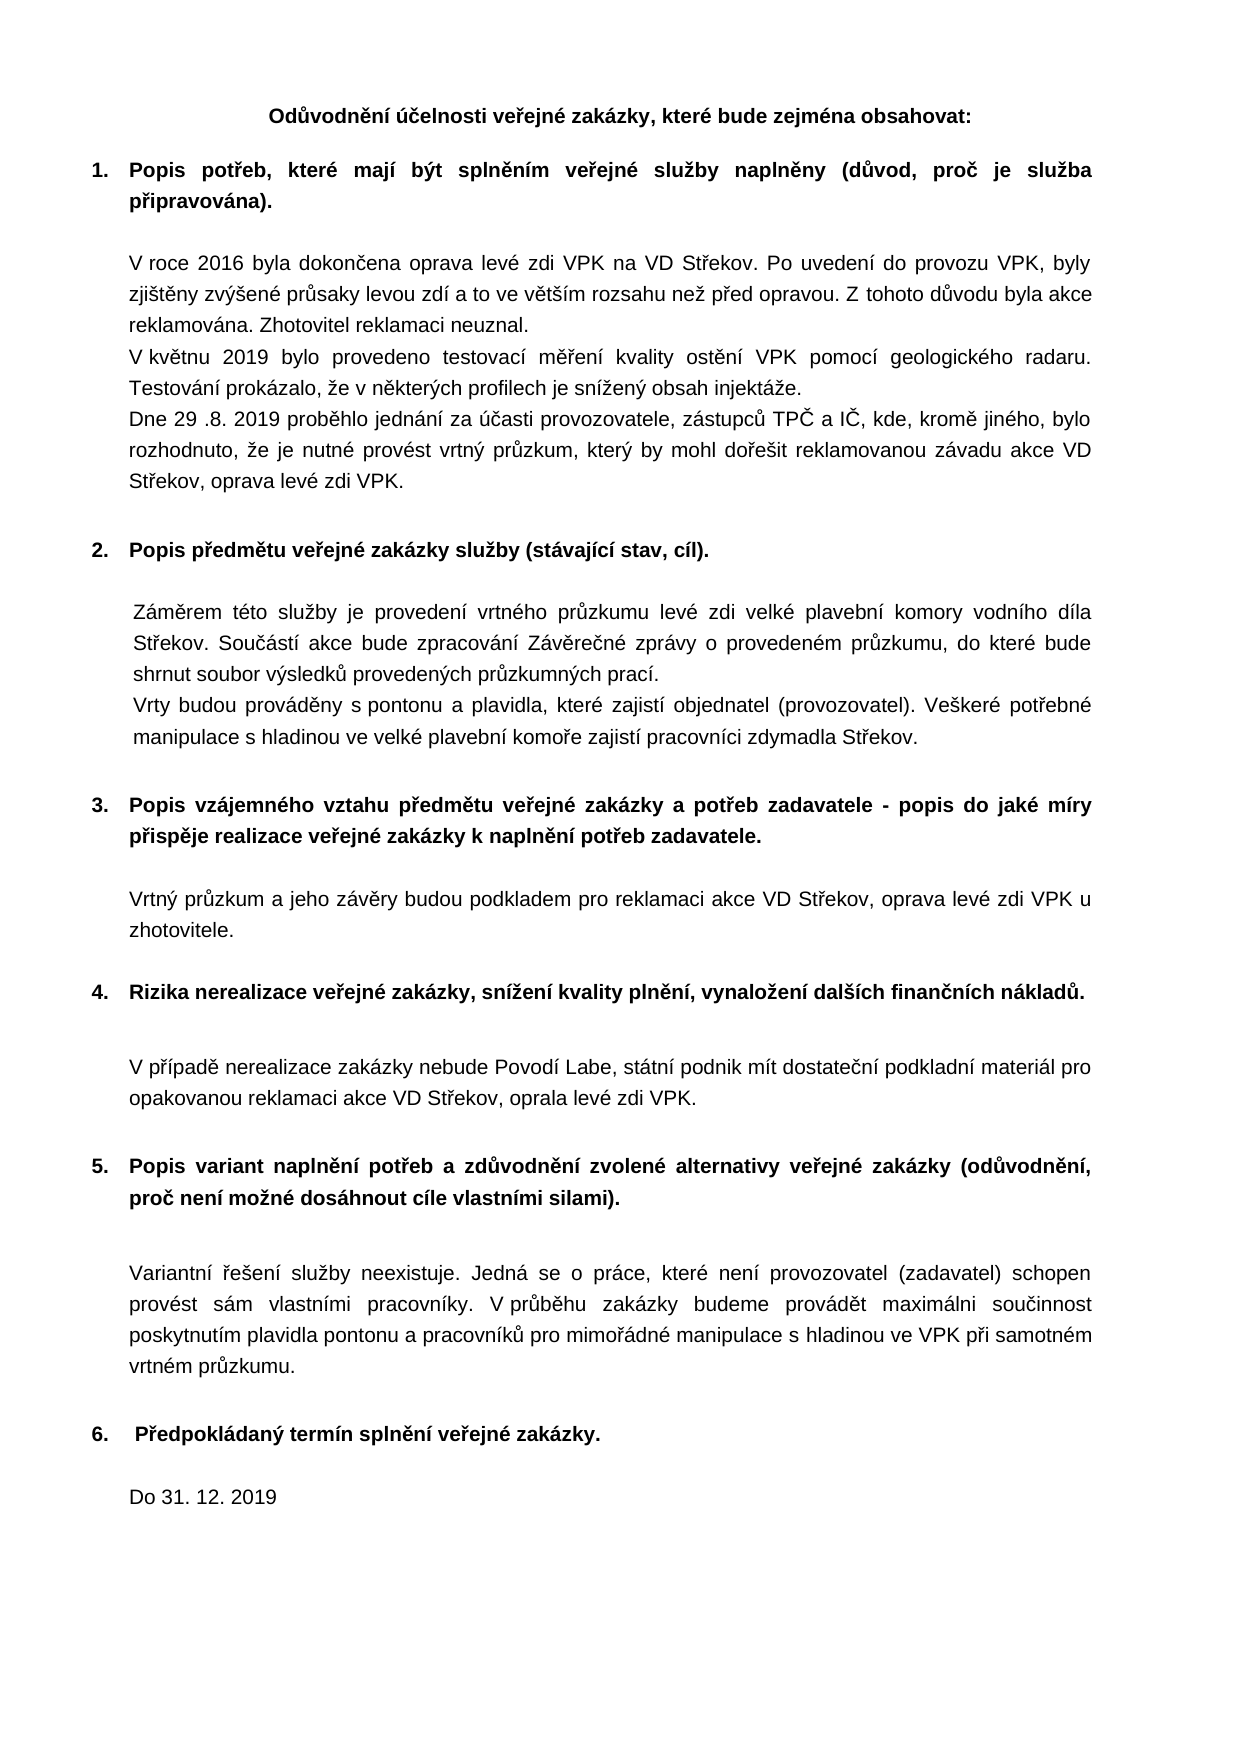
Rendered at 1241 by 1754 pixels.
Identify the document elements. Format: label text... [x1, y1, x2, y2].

text V případě nerealizace zakázky nebude Povodí Labe, státní podnik mít dostateční podkladní materiál pro opakovanou reklamaci akce VD Střekov, oprala levé zdi VPK. [129, 1055, 1093, 1110]
text Vrtný průzkum a jeho závěry budou podkladem pro reklamaci akce VD Střekov, oprava levé zdi VPK u zhotovitele. [129, 886, 1093, 942]
text Záměrem této služby je provedení vrtného průzkumu levé zdi velké plavební komory vodního díla Střekov. Součástí akce bude zpracování Závěrečné zprávy o provedeném průzkumu, do které bude shrnut soubor výsledků provedených průzkumných prací. [133, 600, 1093, 686]
text V květnu 2019 bylo provedeno testovací měření kvality ostění VPK pomocí geologického radaru. Testování prokázalo, že v některých profilech je snížený obsah injektáže. [129, 344, 1093, 399]
text Odůvodnění účelnosti veřejné zakázky, které bude zejména obsahovat: [148, 103, 1093, 127]
list Popis variant naplnění potřeb a zdůvodnění zvolené alternativy veřejné zakázky (odůvodnění, proč není možné dosáhnout cíle vlastními silami). [91, 1154, 1093, 1209]
list Popis předmětu veřejné zakázky služby (stávající stav, cíl). [91, 538, 1093, 562]
list Rizika nerealizace veřejné zakázky, snížení kvality plnění, vynaložení dalších finančních nákladů. [91, 980, 1093, 1004]
text Dne 29 .8. 2019 proběhlo jednání za účasti provozovatele, zástupců TPČ a IČ, kde, kromě jiného, bylo rozhodnuto, že je nutné provést vrtný průzkum, který by mohl dořešit reklamovanou závadu akce VD Střekov, oprava levé zdi VPK. [129, 407, 1093, 493]
list Předpokládaný termín splnění veřejné zakázky. [91, 1422, 1093, 1446]
text Vrty budou prováděny s pontonu a plavidla, které zajistí objednatel (provozovatel). Veškeré potřebné manipulace s hladinou ve velké plavební komoře zajistí pracovníci zdymadla Střekov. [133, 693, 1093, 748]
text Variantní řešení služby neexistuje. Jedná se o práce, které není provozovatel (zadavatel) schopen provést sám vlastními pracovníky. V průběhu zakázky budeme provádět maximálni součinnost poskytnutím plavidla pontonu a pracovníků pro mimořádné manipulace s hladinou ve VPK při samotném vrtném průzkumu. [129, 1260, 1093, 1378]
text V roce 2016 byla dokončena oprava levé zdi VPK na VD Střekov. Po uvedení do provozu VPK, byly zjištěny zvýšené průsaky levou zdí a to ve větším rozsahu než před opravou. Z tohoto důvodu byla akce reklamována. Zhotovitel reklamaci neuznal. [129, 251, 1093, 337]
list Popis potřeb, které mají být splněním veřejné služby naplněny (důvod, proč je služba připravována). [91, 158, 1093, 213]
text Do 31. 12. 2019 [129, 1484, 1093, 1508]
list Popis vzájemného vztahu předmětu veřejné zakázky a potřeb zadavatele - popis do jaké míry přispěje realizace veřejné zakázky k naplnění potřeb zadavatele. [91, 793, 1093, 848]
